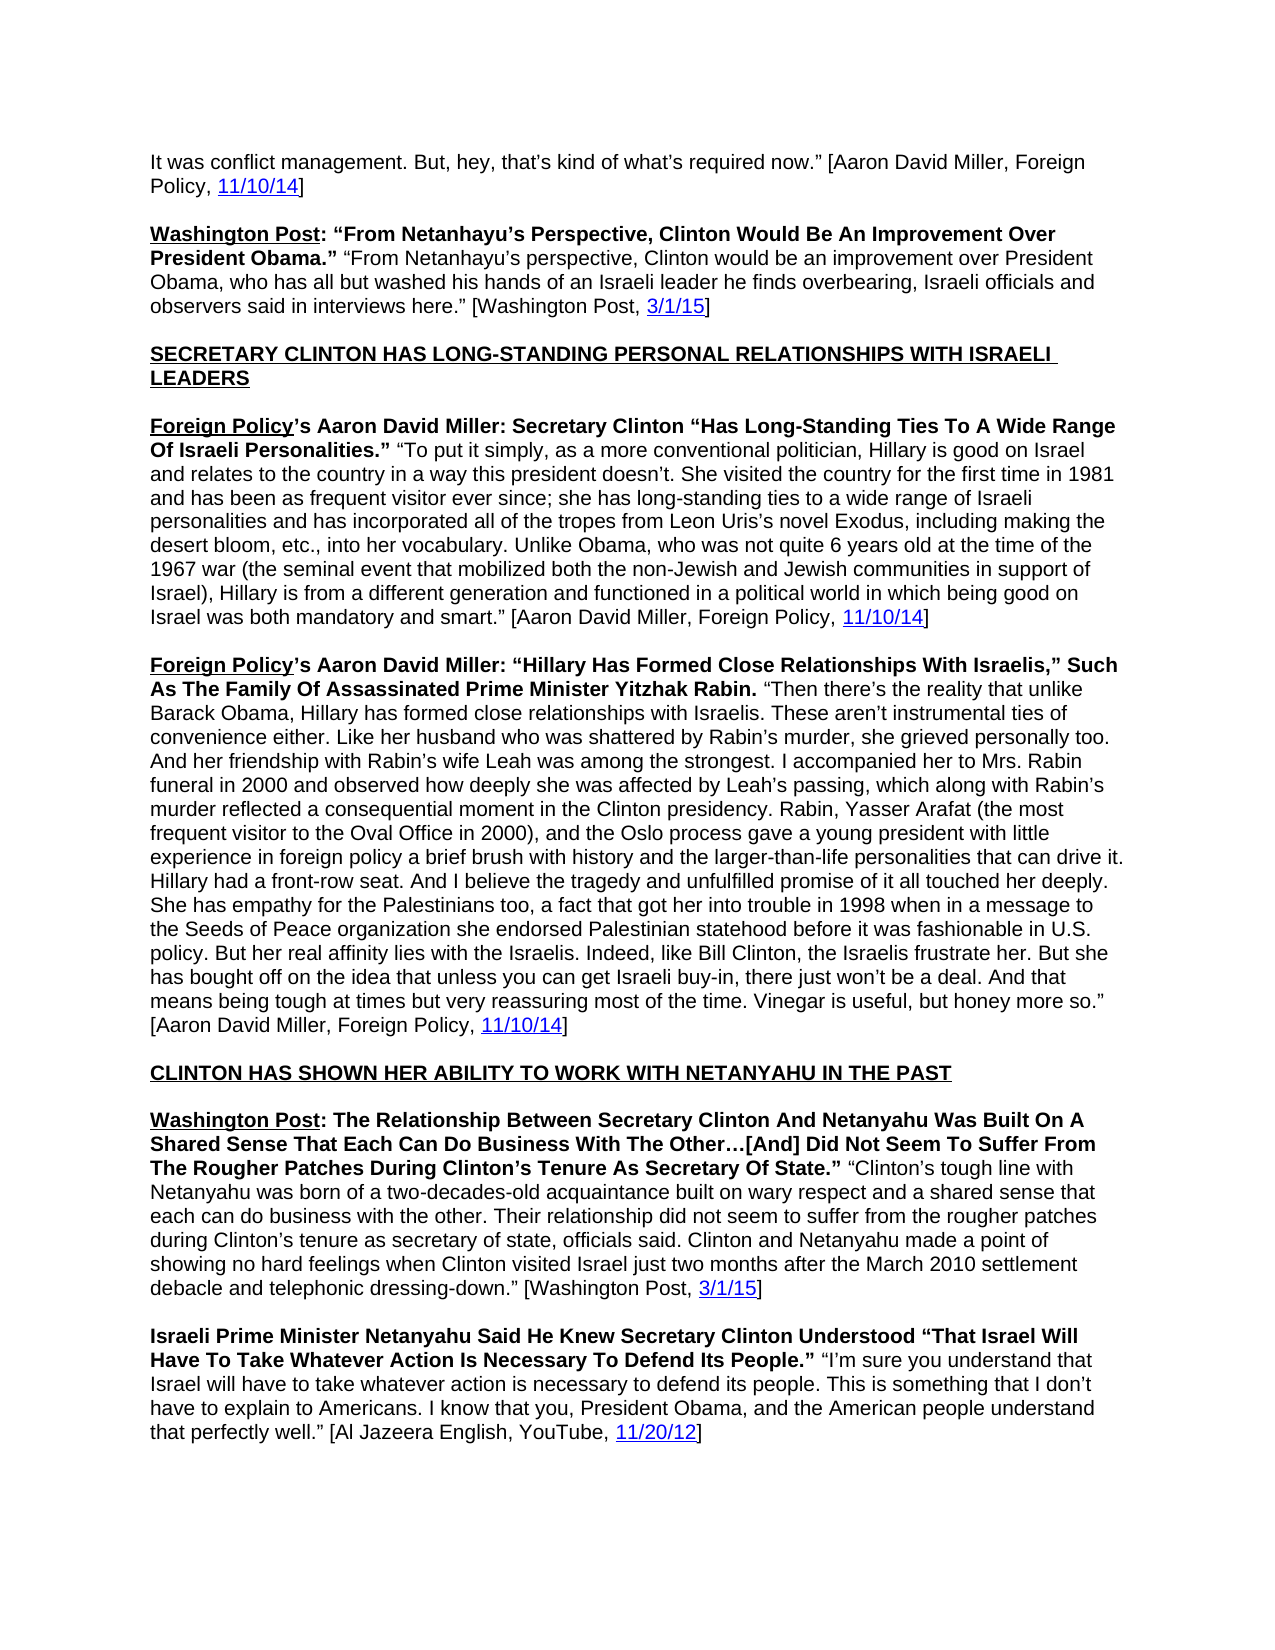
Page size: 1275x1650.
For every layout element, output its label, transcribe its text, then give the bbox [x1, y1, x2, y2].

text Foreign Policy’s Aaron David Miller: Secretary Clinton “Has Long-Standing Ties To A Wide Range Of Israeli Personalities.” “To put it simply, as a more conventional politician, Hillary is good on Israel and relates to the country in a way this president doesn’t. She visited the country for the first time in 1981 and has been as frequent visitor ever since; she has long-standing ties to a wide range of Israeli personalities and has incorporated all of the tropes from Leon Uris’s novel Exodus, including making the desert bloom, etc., into her vocabulary. Unlike Obama, who was not quite 6 years old at the time of the 1967 war (the seminal event that mobilized both the non-Jewish and Jewish communities in support of Israel), Hillary is from a different generation and functioned in a political world in which being good on Israel was both mandatory and smart.” [Aaron David Miller, Foreign Policy, 11/10/14] [150, 413, 1125, 629]
text CLINTON HAS SHOWN HER ABILITY TO WORK WITH NETANYAHU IN THE PAST [150, 1060, 1125, 1084]
text Washington Post: “From Netanhayu’s Perspective, Clinton Would Be An Improvement Over President Obama.” “From Netanhayu’s perspective, Clinton would be an improvement over President Obama, who has all but washed his hands of an Israeli leader he finds overbearing, Israeli officials and observers said in interviews here.” [Washington Post, 3/1/15] [150, 222, 1125, 318]
text Israeli Prime Minister Netanyahu Said He Knew Secretary Clinton Understood “That Israel Will Have To Take Whatever Action Is Necessary To Defend Its People.” “I’m sure you understand that Israel will have to take whatever action is necessary to defend its people. This is something that I don’t have to explain to Americans. I know that you, President Obama, and the American people understand that perfectly well.” [Al Jazeera English, YouTube, 11/20/12] [150, 1324, 1125, 1444]
text Foreign Policy’s Aaron David Miller: “Hillary Has Formed Close Relationships With Israelis,” Such As The Family Of Assassinated Prime Minister Yitzhak Rabin. “Then there’s the reality that unlike Barack Obama, Hillary has formed close relationships with Israelis. These aren’t instrumental ties of convenience either. Like her husband who was shattered by Rabin’s murder, she grieved personally too. And her friendship with Rabin’s wife Leah was among the strongest. I accompanied her to Mrs. Rabin funeral in 2000 and observed how deeply she was affected by Leah’s passing, which along with Rabin’s murder reflected a consequential moment in the Clinton presidency. Rabin, Yasser Arafat (the most frequent visitor to the Oval Office in 2000), and the Oslo process gave a young president with little experience in foreign policy a brief brush with history and the larger-than-life personalities that can drive it. Hillary had a front-row seat. And I believe the tragedy and unfulfilled promise of it all touched her deeply. She has empathy for the Palestinians too, a fact that got her into trouble in 1998 when in a message to the Seeds of Peace organization she endorsed Palestinian statehood before it was fashionable in U.S. policy. But her real affinity lies with the Israelis. Indeed, like Bill Clinton, the Israelis frustrate her. But she has bought off on the idea that unless you can get Israeli buy-in, there just won’t be a deal. And that means being tough at times but very reassuring most of the time. Vinegar is useful, but honey more so.” [Aaron David Miller, Foreign Policy, 11/10/14] [150, 653, 1125, 1036]
text Washington Post: The Relationship Between Secretary Clinton And Netanyahu Was Built On A Shared Sense That Each Can Do Business With The Other…[And] Did Not Seem To Suffer From The Rougher Patches During Clinton’s Tenure As Secretary Of State.” “Clinton’s tough line with Netanyahu was born of a two­-decades-old acquaintance built on wary respect and a shared sense that each can do business with the other. Their relationship did not seem to suffer from the rougher patches during Clinton’s tenure as secretary of state, officials said. Clinton and Netanyahu made a point of showing no hard feelings when Clinton visited Israel just two months after the March 2010 settlement debacle and telephonic dressing-down.” [Washington Post, 3/1/15] [150, 1108, 1125, 1300]
text SECRETARY CLINTON HAS LONG-STANDING PERSONAL RELATIONSHIPS WITH ISRAELI LEADERS [150, 342, 1125, 389]
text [150, 150, 1125, 198]
